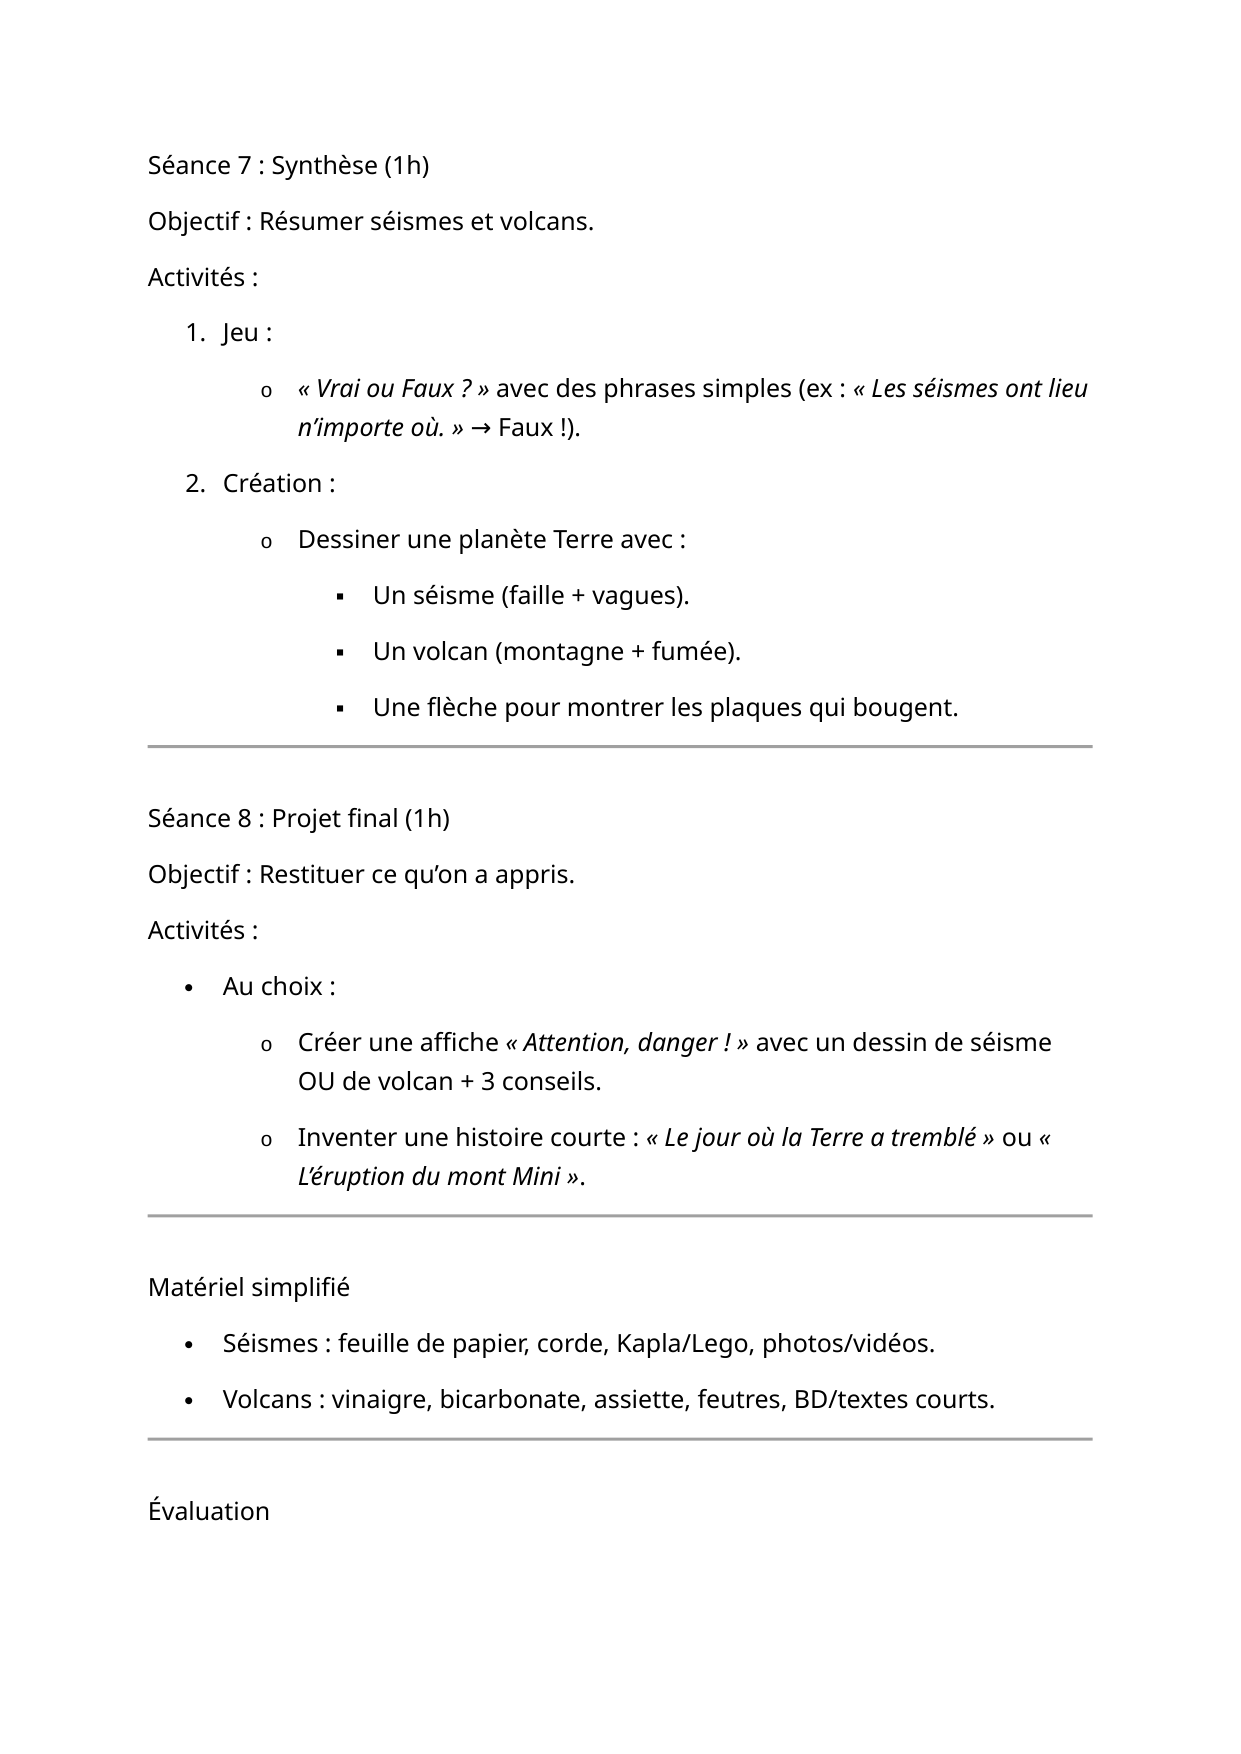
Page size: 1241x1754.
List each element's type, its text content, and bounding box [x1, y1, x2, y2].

text Séance 7 : Synthèse (1h) [148, 148, 1093, 182]
list Au choix : [185, 968, 1093, 1002]
text Objectif : Restituer ce qu’on a appris. [148, 857, 1093, 891]
text Objectif : Résumer séismes et volcans. [148, 203, 1093, 237]
list Séismes : feuille de papier, corde, Kapla/Lego, photos/vidéos. [185, 1326, 1093, 1360]
list Un séisme (faille + vagues). [335, 578, 1093, 612]
list Jeu : [185, 315, 1093, 349]
text Évaluation [148, 1493, 1093, 1527]
list Créer une affiche « Attention, danger ! » avec un dessin de séisme OU de volcan + 3 conseils. [260, 1024, 1093, 1097]
text Séance 8 : Projet final (1h) [148, 801, 1093, 835]
list Création : [185, 466, 1093, 500]
list Inventer une histoire courte : « Le jour où la Terre a tremblé » ou « L’éruption du mont Mini ». [260, 1119, 1093, 1192]
list Volcans : vinaigre, bicarbonate, assiette, feutres, BD/textes courts. [185, 1382, 1093, 1416]
text Matériel simplifié [148, 1270, 1093, 1304]
list « Vrai ou Faux ? » avec des phrases simples (ex : « Les séismes ont lieu n’importe où. » → Faux !). [260, 371, 1093, 444]
text Activités : [148, 913, 1093, 947]
list Un volcan (montagne + fumée). [335, 633, 1093, 667]
list Dessiner une planète Terre avec : [260, 522, 1093, 556]
text Activités : [148, 259, 1093, 293]
list Une flèche pour montrer les plaques qui bougent. [335, 689, 1093, 723]
